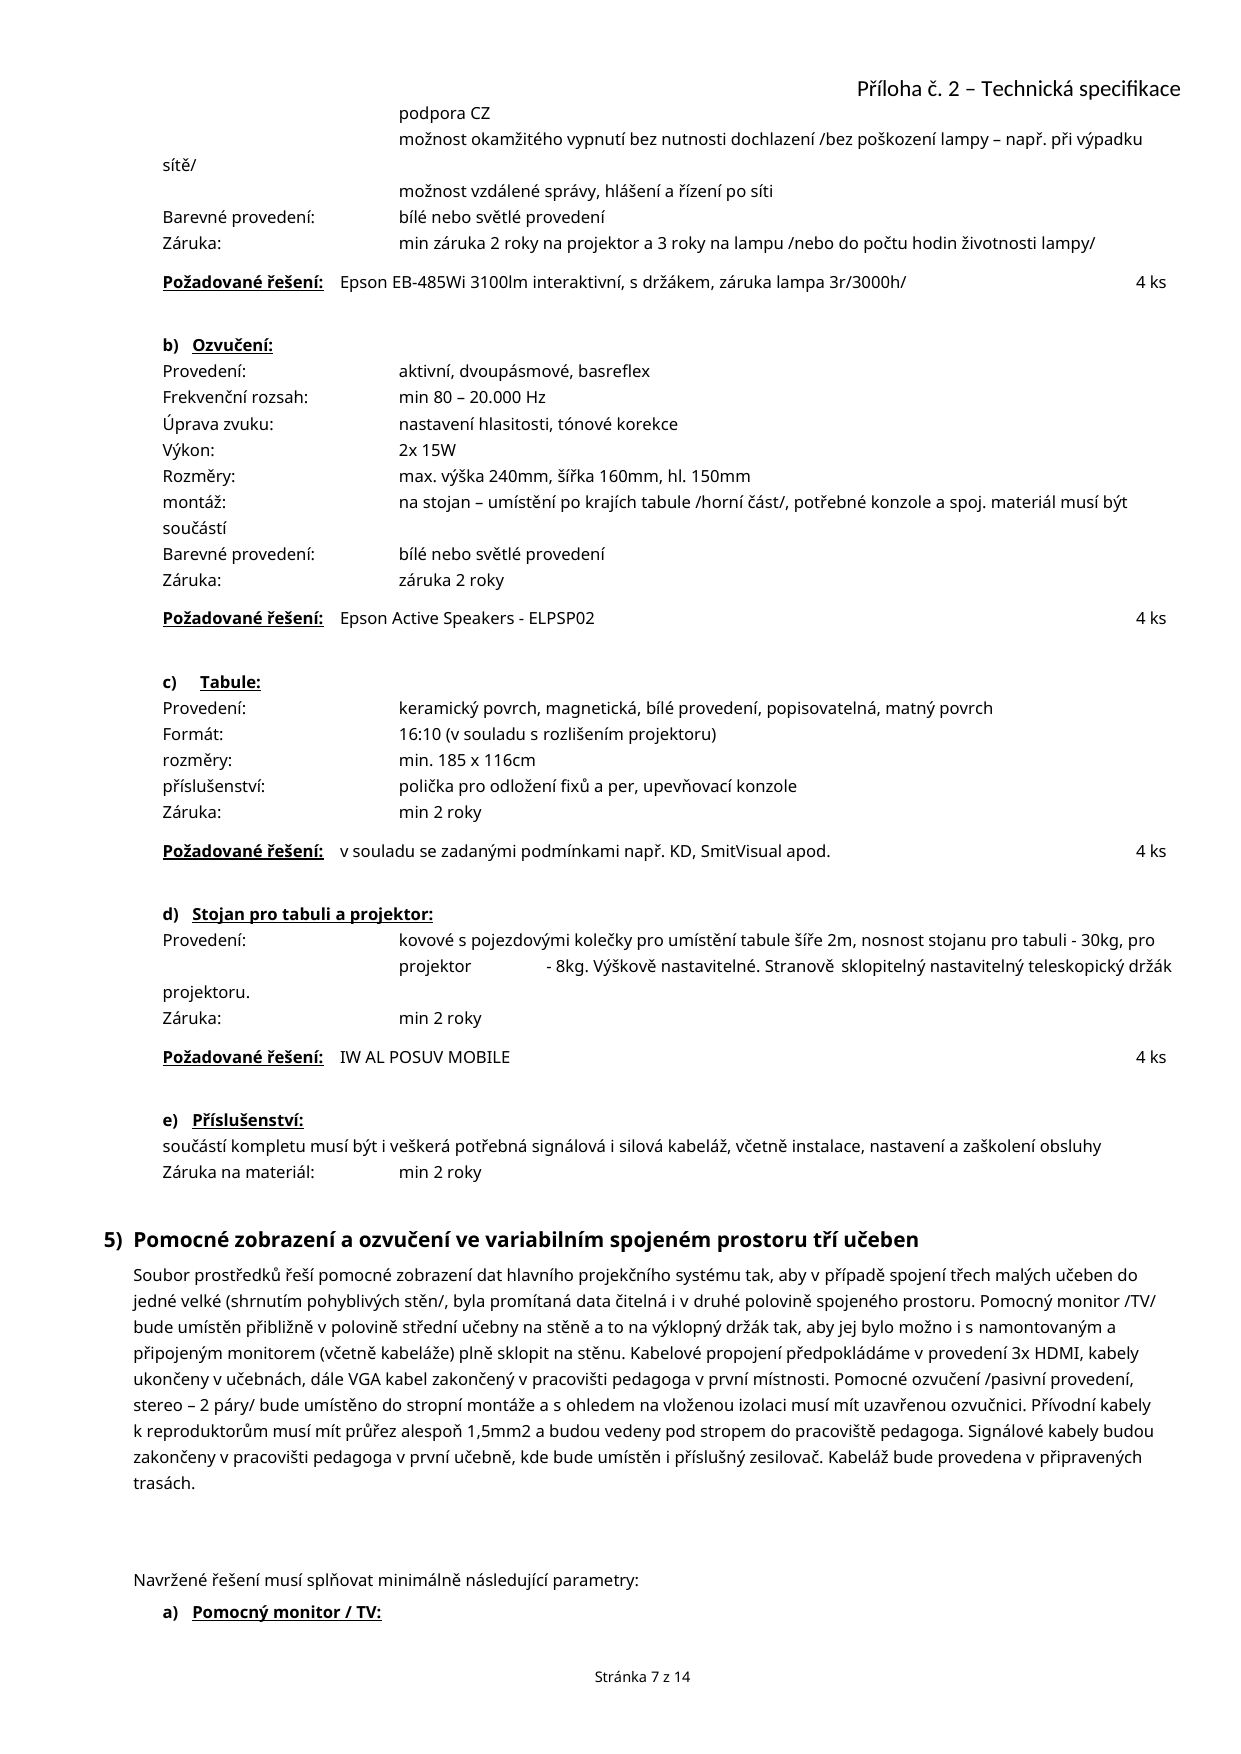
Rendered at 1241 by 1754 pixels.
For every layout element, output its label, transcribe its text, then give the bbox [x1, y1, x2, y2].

text Záruka: min 2 roky [162, 801, 1181, 823]
text Formát: 16:10 (v souladu s rozlišením projektoru) [162, 723, 1181, 745]
list Požadované řešení: Epson EB-485Wi 3100lm interaktivní, s držákem, záruka lampa 3r/3000h/ 4 ks [162, 271, 1181, 293]
text možnost okamžitého vypnutí bez nutnosti dochlazení /bez poškození lampy – např. při výpadku sítě/ [162, 128, 1181, 177]
list Požadované řešení: v souladu se zadanými podmínkami např. KD, SmitVisual apod. 4 ks [162, 839, 1181, 862]
text Barevné provedení: bílé nebo světlé provedení [162, 542, 1181, 565]
text Barevné provedení: bílé nebo světlé provedení [162, 206, 1181, 229]
text Provedení: kovové s pojezdovými kolečky pro umístění tabule šíře 2m, nosnost stojanu pro tabuli - 30kg, pro projektor - 8kg. Výškově nastavitelné. Stranově sklopitelný nastavitelný teleskopický držák projektoru. [162, 929, 1181, 1004]
list Pomocný monitor / TV: [162, 1601, 1181, 1624]
list Navržené řešení musí splňovat minimálně následující parametry: [133, 1569, 1181, 1591]
text příslušenství: polička pro odložení fixů a per, upevňovací konzole [162, 775, 1181, 797]
text Záruka: záruka 2 roky [162, 568, 1181, 591]
text podpora CZ [162, 102, 1181, 124]
list Tabule: [162, 671, 1181, 693]
text Provedení: aktivní, dvoupásmové, basreflex [162, 360, 1181, 383]
list Požadované řešení: Epson Active Speakers - ELPSP02 4 ks [162, 607, 1181, 630]
list Soubor prostředků řeší pomocné zobrazení dat hlavního projekčního systému tak, aby v případě spojení třech malých učeben do jedné velké (shrnutím pohyblivých stěn/, byla promítaná data čitelná i v druhé polovině spojeného prostoru. Pomocný monitor /TV/ bude umístěn přibližně v polovině střední učebny na stěně a to na výklopný držák tak, aby jej bylo možno i s namontovaným a připojeným monitorem (včetně kabeláže) plně sklopit na stěnu. Kabelové propojení předpokládáme v provedení 3x HDMI, kabely ukončeny v učebnách, dále VGA kabel zakončený v pracovišti pedagoga v první místnosti. Pomocné ozvučení /pasivní provedení, stereo – 2 páry/ bude umístěno do stropní montáže a s ohledem na vloženou izolaci musí mít uzavřenou ozvučnici. Přívodní kabely k reproduktorům musí mít průřez alespoň 1,5mm2 a budou vedeny pod stropem do pracoviště pedagoga. Signálové kabely budou zakončeny v pracovišti pedagoga v první učebně, kde bude umístěn i příslušný zesilovač. Kabeláž bude provedena v připravených trasách. [133, 1263, 1181, 1494]
text Záruka: min záruka 2 roky na projektor a 3 roky na lampu /nebo do počtu hodin životnosti lampy/ [162, 232, 1181, 255]
list Pomocné zobrazení a ozvučení ve variabilním spojeném prostoru tří učeben [103, 1225, 1181, 1253]
text Frekvenční rozsah: min 80 – 20.000 Hz [162, 386, 1181, 409]
text Provedení: keramický povrch, magnetická, bílé provedení, popisovatelná, matný povrch [162, 697, 1181, 719]
list Stojan pro tabuli a projektor: [162, 903, 1181, 926]
text rozměry: min. 185 x 116cm [162, 749, 1181, 771]
text Záruka: min 2 roky [162, 1007, 1181, 1030]
text možnost vzdálené správy, hlášení a řízení po síti [162, 180, 1181, 203]
text Rozměry: max. výška 240mm, šířka 160mm, hl. 150mm [162, 464, 1181, 487]
text Výkon: 2x 15W [162, 438, 1181, 461]
list Ozvučení: [162, 334, 1181, 357]
list Příslušenství: [162, 1109, 1181, 1132]
text součástí kompletu musí být i veškerá potřebná signálová i silová kabeláž, včetně instalace, nastavení a zaškolení obsluhy [162, 1135, 1181, 1158]
text Záruka na materiál: min 2 roky [162, 1161, 1181, 1184]
text Úprava zvuku: nastavení hlasitosti, tónové korekce [162, 412, 1181, 435]
text montáž: na stojan – umístění po krajích tabule /horní část/, potřebné konzole a spoj. materiál musí být součástí [162, 490, 1181, 539]
list Požadované řešení: IW AL POSUV MOBILE 4 ks [162, 1046, 1181, 1068]
